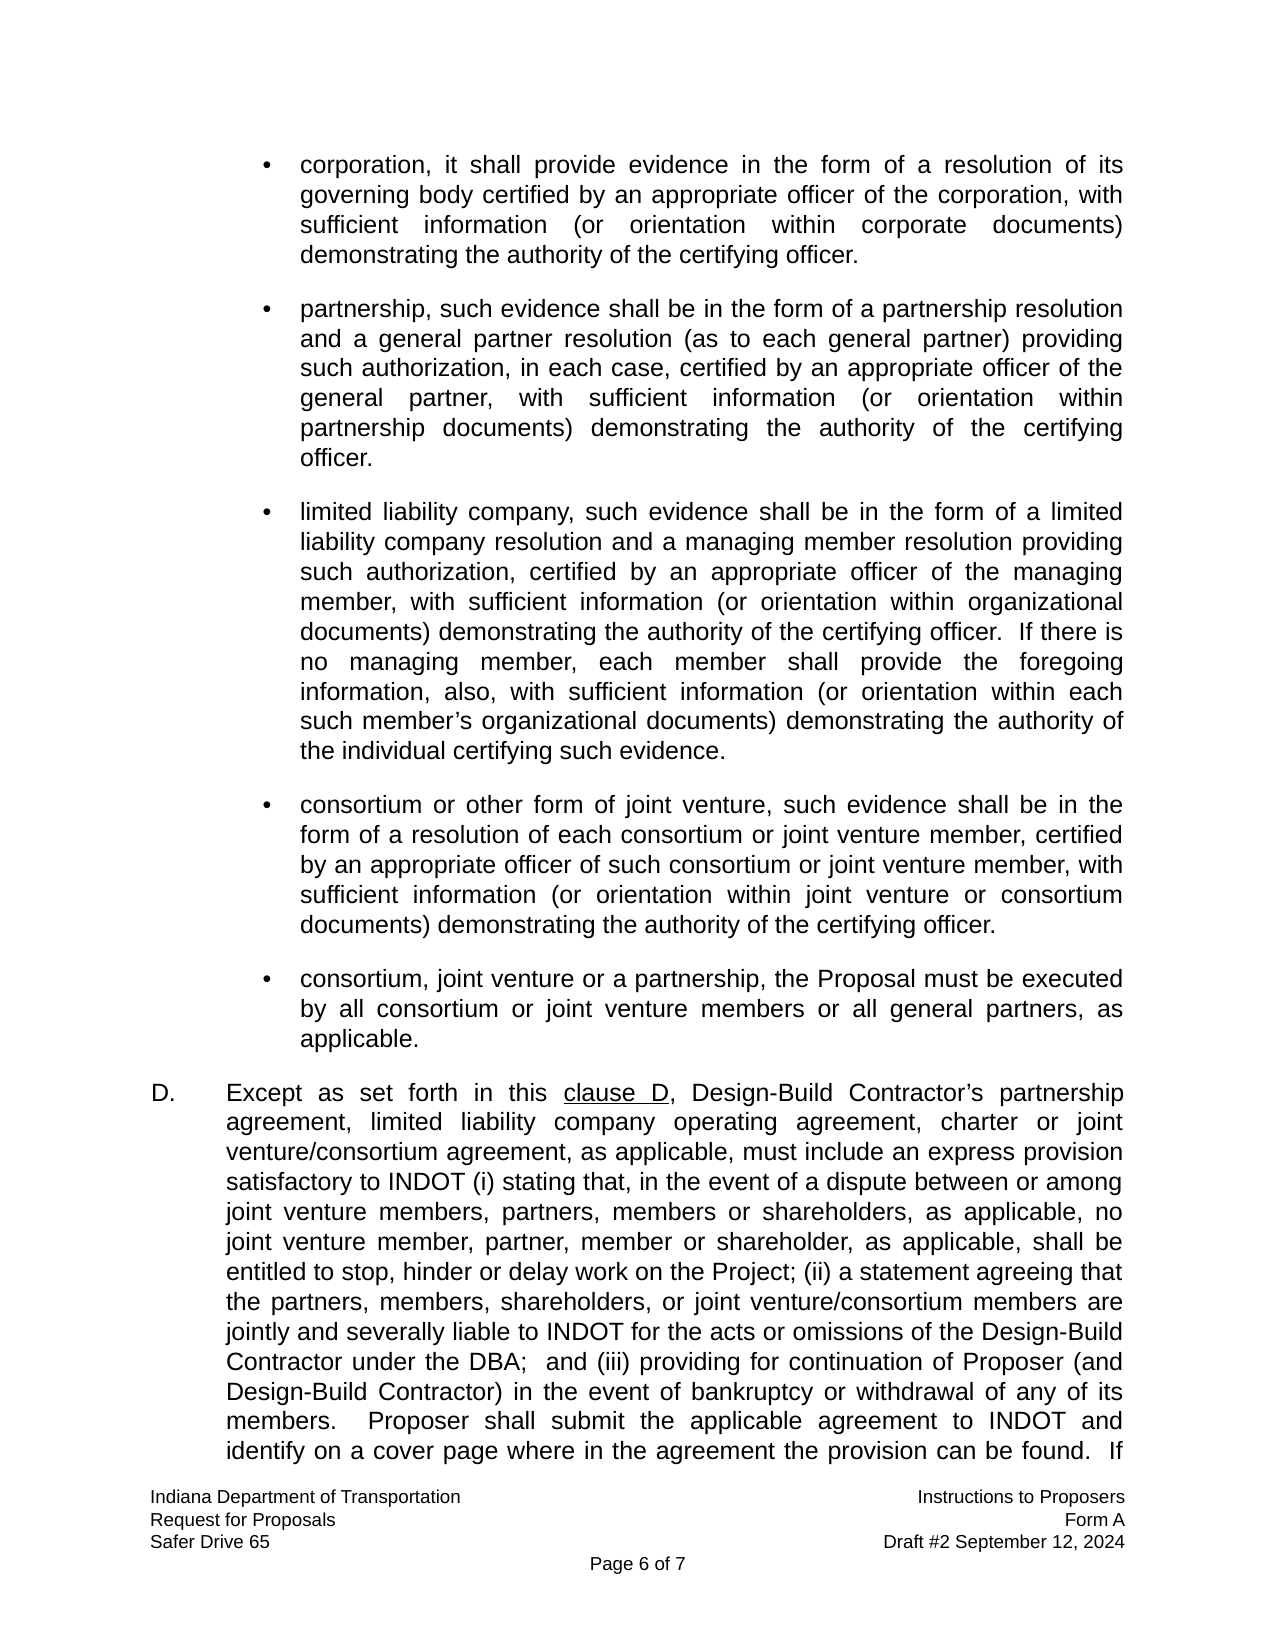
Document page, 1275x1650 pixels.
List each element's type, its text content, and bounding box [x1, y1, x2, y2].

list consortium or other form of joint venture, such evidence shall be in the form of a resolution of each consortium or joint venture member, certified by an appropriate officer of such consortium or joint venture member, with sufficient information (or orientation within joint venture or consortium documents) demonstrating the authority of the certifying officer. [262, 790, 1125, 938]
list consortium, joint venture or a partnership, the Proposal must be executed by all consortium or joint venture members or all general partners, as applicable. [262, 964, 1125, 1052]
list corporation, it shall provide evidence in the form of a resolution of its governing body certified by an appropriate officer of the corporation, with sufficient information (or orientation within corporate documents) demonstrating the authority of the certifying officer. [262, 150, 1125, 268]
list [151, 1077, 1125, 1465]
list partnership, such evidence shall be in the form of a partnership resolution and a general partner resolution (as to each general partner) providing such authorization, in each case, certified by an appropriate officer of the general partner, with sufficient information (or orientation within partnership documents) demonstrating the authority of the certifying officer. [262, 294, 1125, 472]
list limited liability company, such evidence shall be in the form of a limited liability company resolution and a managing member resolution providing such authorization, certified by an appropriate officer of the managing member, with sufficient information (or orientation within organizational documents) demonstrating the authority of the certifying officer. If there is no managing member, each member shall provide the foregoing information, also, with sufficient information (or orientation within each such member’s organizational documents) demonstrating the authority of the individual certifying such evidence. [262, 497, 1125, 765]
